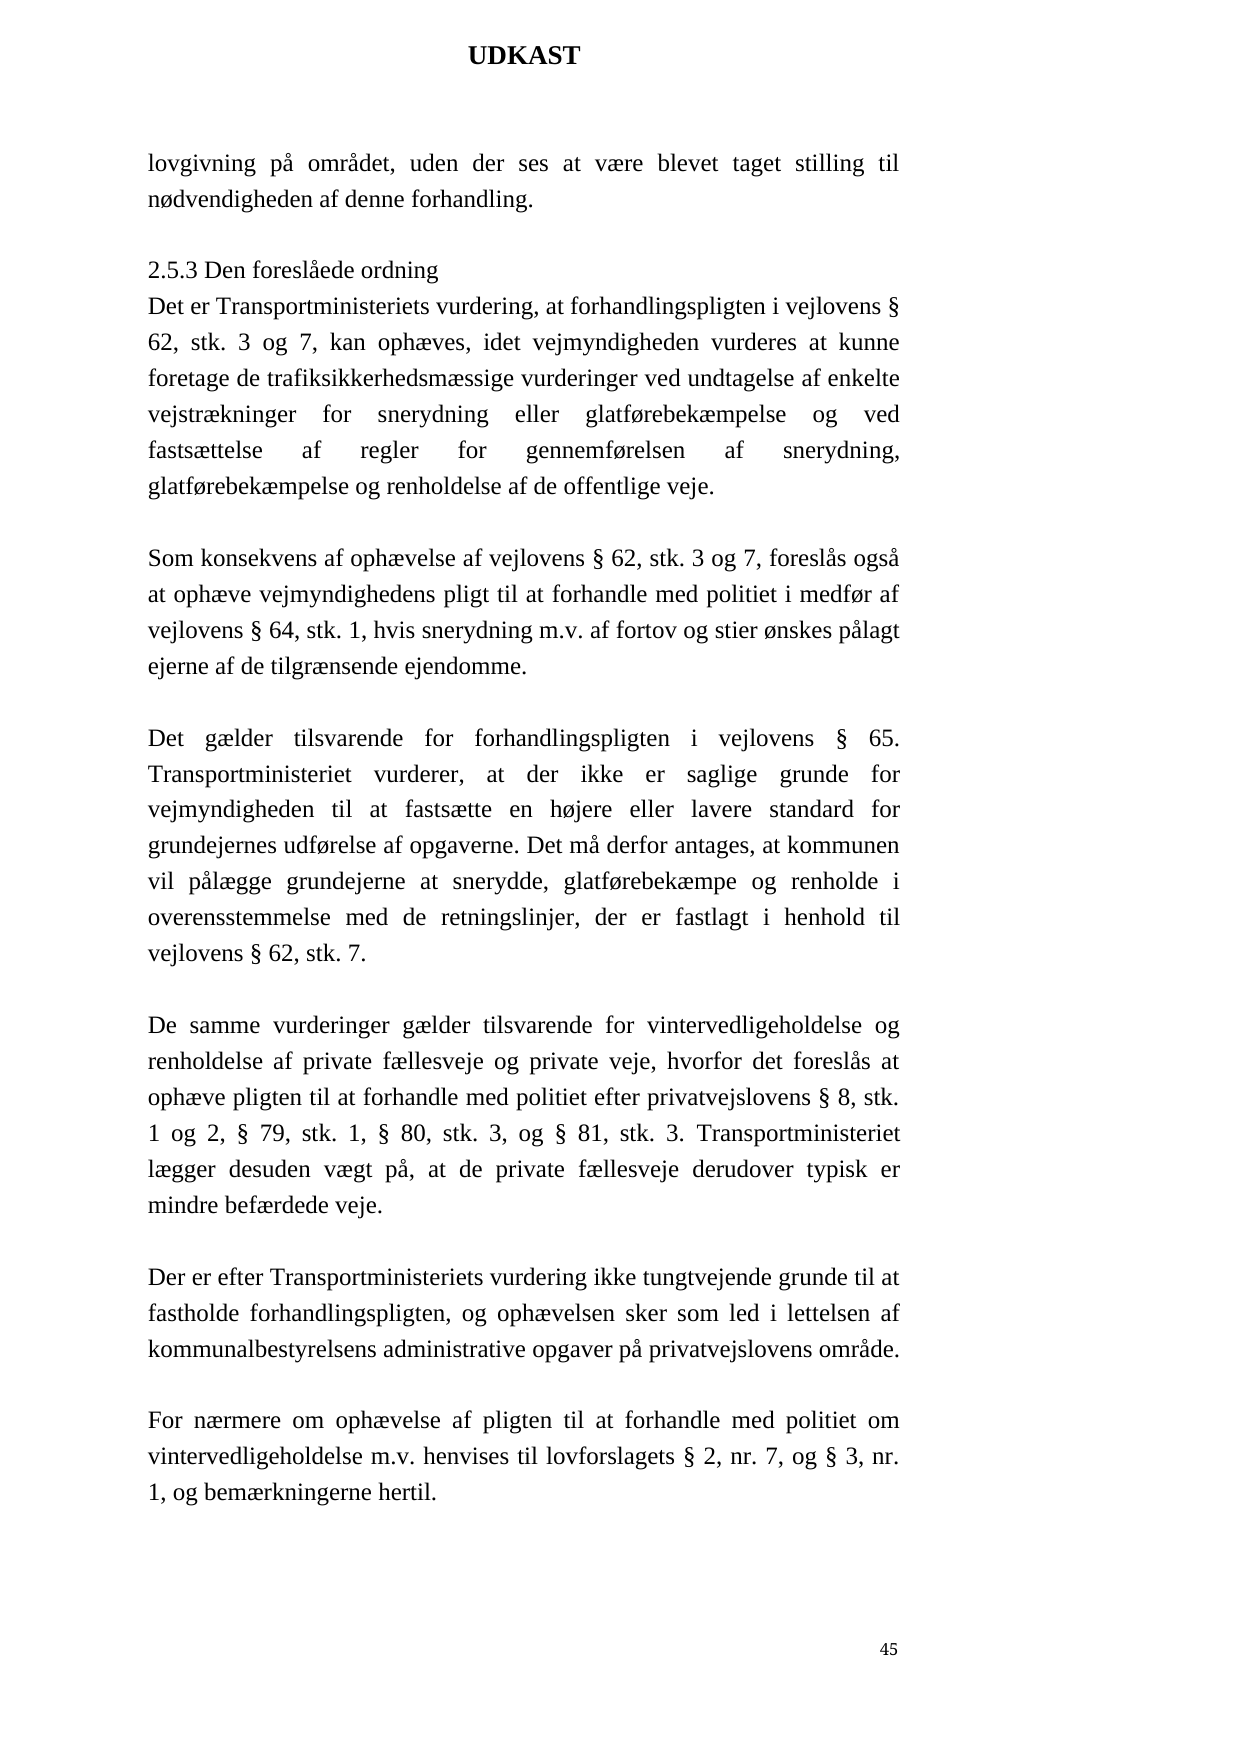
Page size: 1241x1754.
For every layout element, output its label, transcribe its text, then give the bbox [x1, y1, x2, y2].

text For nærmere om ophævelse af pligten til at forhandle med politiet om vintervedligeholdelse m.v. henvises til lovforslagets § 2, nr. 7, og § 3, nr. 1, og bemærkningerne hertil. [148, 1406, 901, 1506]
text Det gælder tilsvarende for forhandlingspligten i vejlovens § 65. Transportministeriet vurderer, at der ikke er saglige grunde for vejmyndigheden til at fastsætte en højere eller lavere standard for grundejernes udførelse af opgaverne. Det må derfor antages, at kommunen vil pålægge grundejerne at snerydde, glatførebekæmpe og renholde i overensstemmelse med de retningslinjer, der er fastlagt i henhold til vejlovens § 62, stk. 7. [148, 723, 901, 967]
text Som konsekvens af ophævelse af vejlovens § 62, stk. 3 og 7, foreslås også at ophæve vejmyndighedens pligt til at forhandle med politiet i medfør af vejlovens § 64, stk. 1, hvis snerydning m.v. af fortov og stier ønskes pålagt ejerne af de tilgrænsende ejendomme. [148, 543, 901, 679]
text Det er Transportministeriets vurdering, at forhandlingspligten i vejlovens § 62, stk. 3 og 7, kan ophæves, idet vejmyndigheden vurderes at kunne foretage de trafiksikkerhedsmæssige vurderinger ved undtagelse af enkelte vejstrækninger for snerydning eller glatførebekæmpelse og ved fastsættelse af regler for gennemførelsen af snerydning, glatførebekæmpelse og renholdelse af de offentlige veje. [148, 291, 901, 500]
text Der er efter Transportministeriets vurdering ikke tungtvejende grunde til at fastholde forhandlingspligten, og ophævelsen sker som led i lettelsen af kommunalbestyrelsens administrative opgaver på privatvejslovens område. [148, 1262, 901, 1362]
text 2.5.3 Den foreslåede ordning [148, 256, 901, 284]
text De samme vurderinger gælder tilsvarende for vintervedligeholdelse og renholdelse af private fællesveje og private veje, hvorfor det foreslås at ophæve pligten til at forhandle med politiet efter privatvejslovens § 8, stk. 1 og 2, § 79, stk. 1, § 80, stk. 3, og § 81, stk. 3. Transportministeriet lægger desuden vægt på, at de private fællesveje derudover typisk er mindre befærdede veje. [148, 1010, 901, 1219]
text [148, 148, 901, 212]
